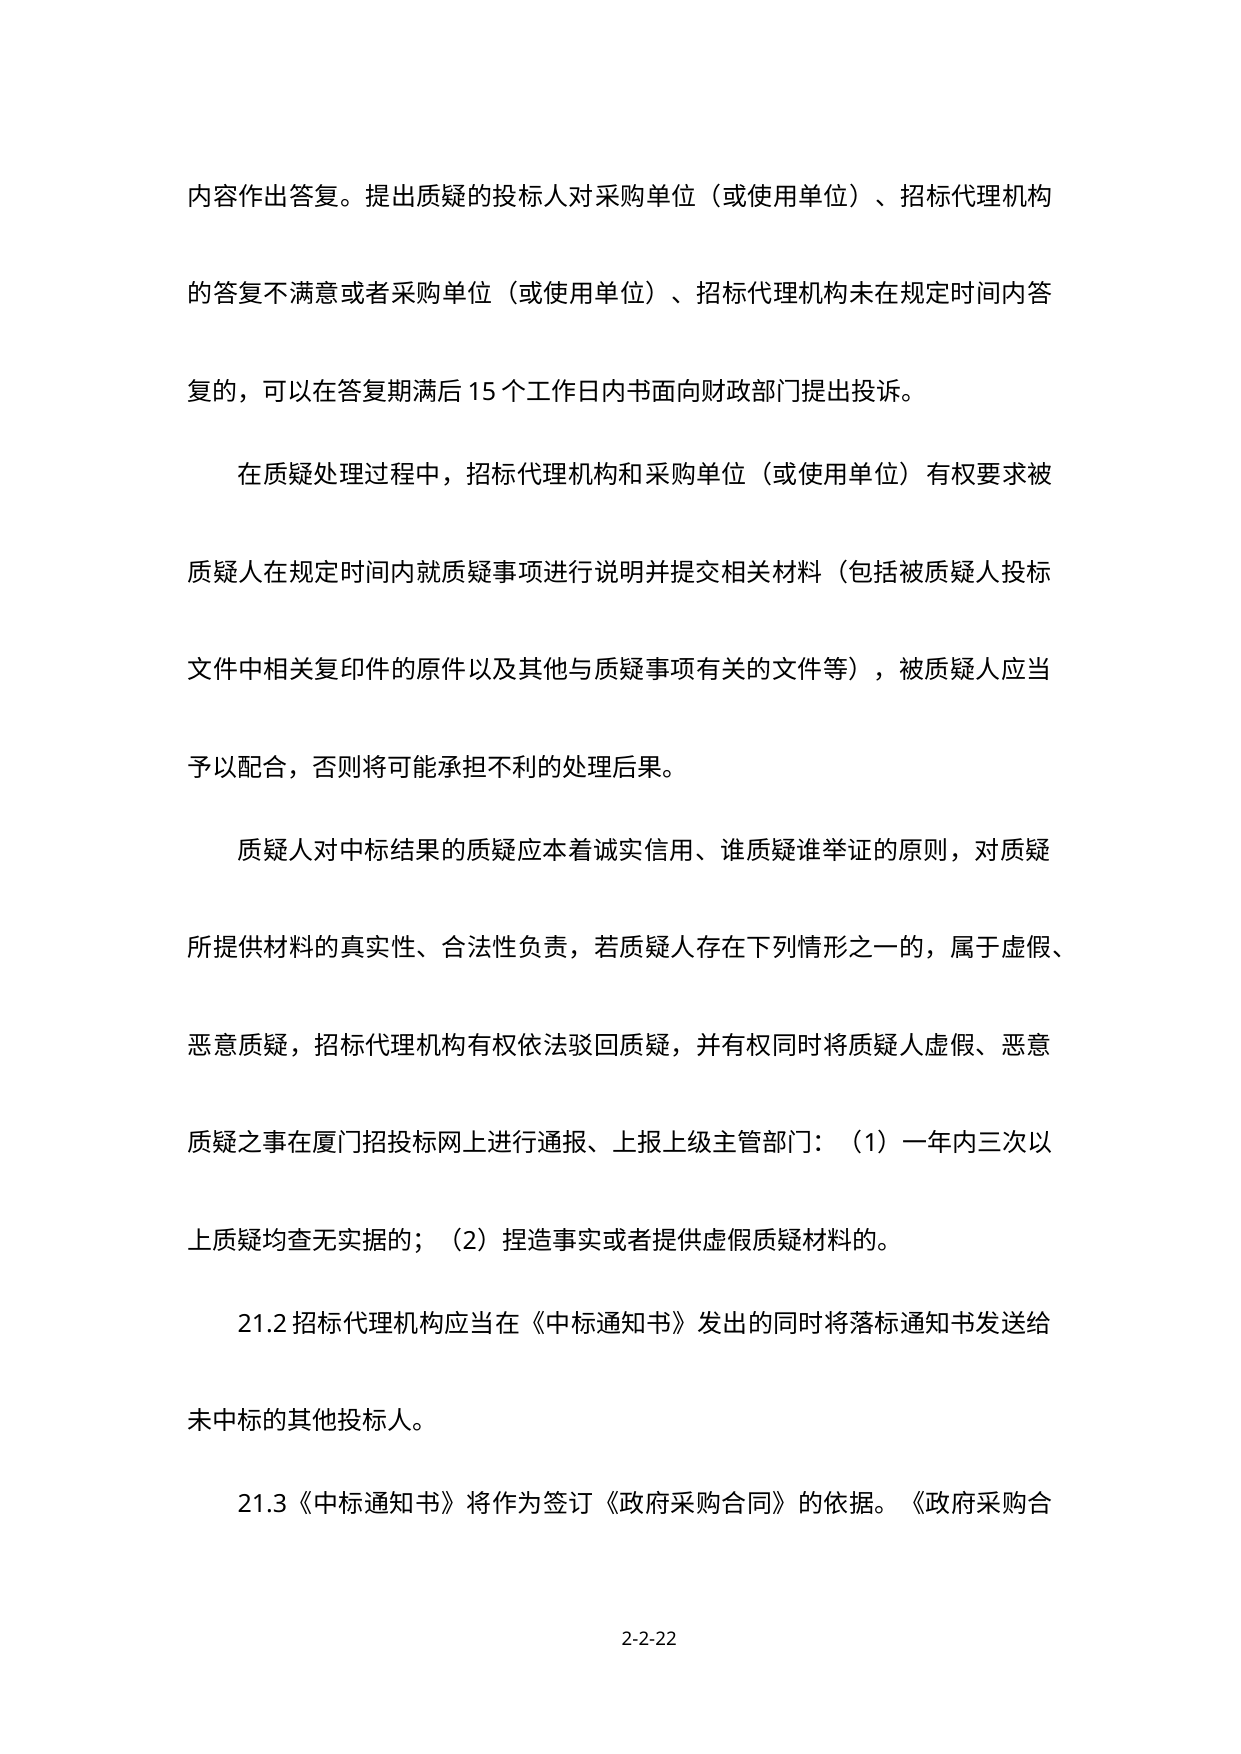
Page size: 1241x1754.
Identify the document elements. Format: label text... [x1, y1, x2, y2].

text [187, 1469, 1053, 1534]
text 质疑人对中标结果的质疑应本着诚实信用、谁质疑谁举证的原则，对质疑所提供材料的真实性、合法性负责，若质疑人存在下列情形之一的，属于虚假、恶意质疑，招标代理机构有权依法驳回质疑，并有权同时将质疑人虚假、恶意质疑之事在厦门招投标网上进行通报、上报上级主管部门：（1）一年内三次以上质疑均查无实据的；（2）捏造事实或者提供虚假质疑材料的。 [187, 816, 1053, 1271]
text 21.2招标代理机构应当在《中标通知书》发出的同时将落标通知书发送给未中标的其他投标人。 [187, 1289, 1053, 1451]
text 在质疑处理过程中，招标代理机构和采购单位（或使用单位）有权要求被质疑人在规定时间内就质疑事项进行说明并提交相关材料（包括被质疑人投标文件中相关复印件的原件以及其他与质疑事项有关的文件等），被质疑人应当予以配合，否则将可能承担不利的处理后果。 [187, 440, 1053, 798]
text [187, 162, 1053, 422]
